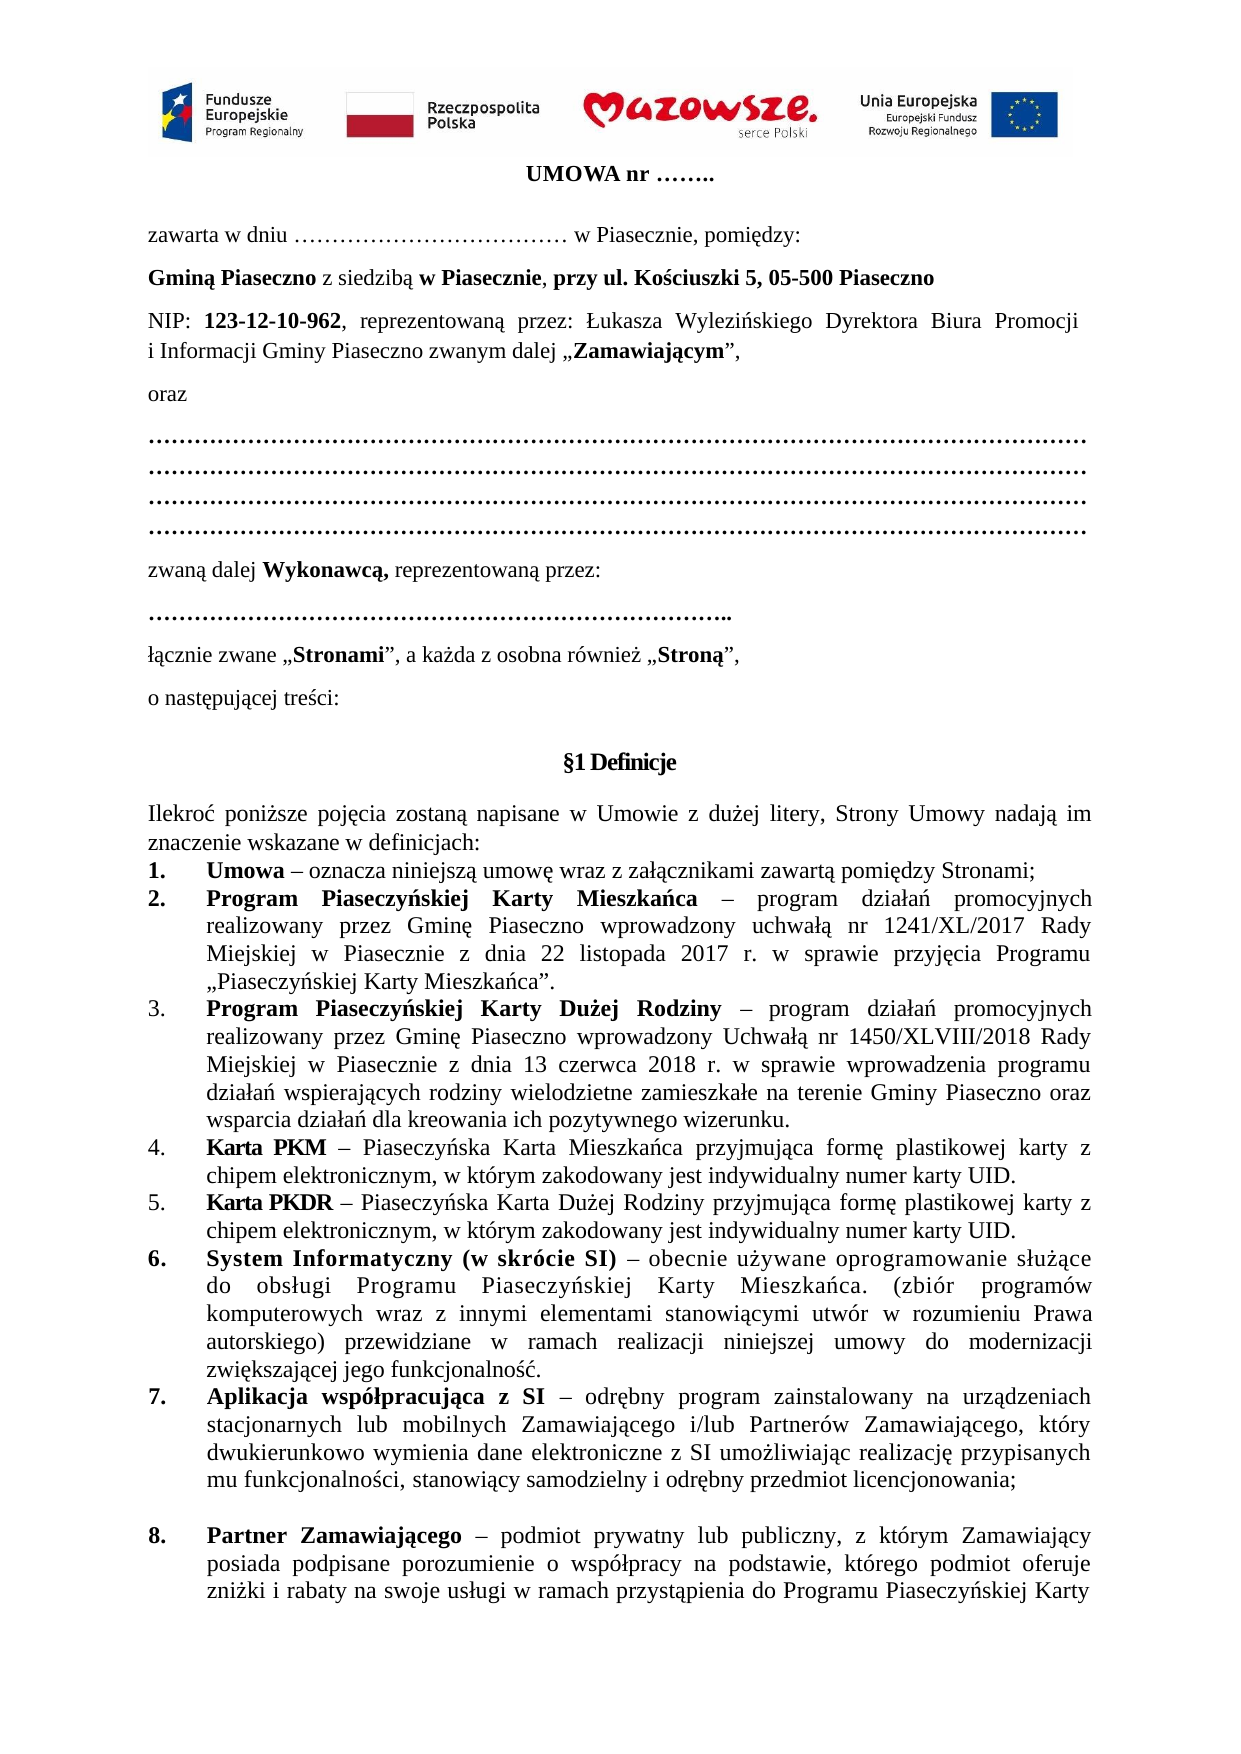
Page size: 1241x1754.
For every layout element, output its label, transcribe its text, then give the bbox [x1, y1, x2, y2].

picture [147, 67, 1073, 157]
title UMOWA nr …….. [148, 160, 1093, 186]
text §1 Definicje [148, 752, 1093, 775]
list Program Piaseczyńskiej Karty Mieszkańca – program działań promocyjnych realizowany przez Gminę Piaseczno wprowadzony uchwałą nr 1241/XL/2017 Rady Miejskiej w Piasecznie z dnia 22 listopada 2017 r. w sprawie przyjęcia Programu „Piaseczyńskiej Karty Mieszkańca”. [148, 884, 1093, 995]
text zawarta w dniu ……………………………… w Piasecznie, pomiędzy: [148, 222, 1093, 248]
text zwaną dalej Wykonawcą, reprezentowaną przez: [148, 556, 1093, 582]
text NIP: 123-12-10-962, reprezentowaną przez: Łukasza Wylezińskiego Dyrektora Biura Promocji i Informacji Gminy Piaseczno zwanym dalej „Zamawiającym”, [148, 307, 1093, 363]
list Program Piaseczyńskiej Karty Dużej Rodziny – program działań promocyjnych realizowany przez Gminę Piaseczno wprowadzony Uchwałą nr 1450/XLVIII/2018 Rady Miejskiej w Piasecznie z dnia 13 czerwca 2018 r. w sprawie wprowadzenia programu działań wspierających rodziny wielodzietne zamieszkałe na terenie Gminy Piaseczno oraz wsparcia działań dla kreowania ich pozytywnego wizerunku. [148, 995, 1093, 1133]
text …………………………………………………………………………………………………………………………………………………………………………………………………………………………………………………………………………………………………………………………………………………………………………………………………………………………………………………… [148, 423, 1093, 539]
text oraz [148, 380, 1093, 406]
list System Informatyczny (w skrócie SI) – obecnie używane oprogramowanie służące do obsługi Programu Piaseczyńskiej Karty Mieszkańca. (zbiór programów komputerowych wraz z innymi elementami stanowiącymi utwór w rozumieniu Prawa autorskiego) przewidziane w ramach realizacji niniejszej umowy do modernizacji zwiększającej jego funkcjonalność. [148, 1244, 1093, 1383]
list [148, 1521, 1093, 1604]
list Karta PKM – Piaseczyńska Karta Mieszkańca przyjmująca formę plastikowej karty z chipem elektronicznym, w którym zakodowany jest indywidualny numer karty UID. [148, 1133, 1093, 1189]
list Umowa – oznacza niniejszą umowę wraz z załącznikami zawartą pomiędzy Stronami; [148, 856, 1093, 884]
text Gminą Piaseczno z siedzibą w Piasecznie, przy ul. Kościuszki 5, 05-500 Piaseczno [148, 264, 1093, 291]
text o następującej treści: [148, 684, 1093, 710]
list Karta PKDR – Piaseczyńska Karta Dużej Rodziny przyjmująca formę plastikowej karty z chipem elektronicznym, w którym zakodowany jest indywidualny numer karty UID. [148, 1189, 1093, 1244]
text Ilekroć poniższe pojęcia zostaną napisane w Umowie z dużej litery, Strony Umowy nadają im znaczenie wskazane w definicjach: [148, 799, 1093, 856]
list Aplikacja współpracująca z SI – odrębny program zainstalowany na urządzeniach stacjonarnych lub mobilnych Zamawiającego i/lub Partnerów Zamawiającego, który dwukierunkowo wymienia dane elektroniczne z SI umożliwiając realizację przypisanych mu funkcjonalności, stanowiący samodzielny i odrębny przedmiot licencjonowania; [148, 1383, 1093, 1493]
text łącznie zwane „Stronami”, a każda z osobna również „Stroną”, [148, 641, 1093, 668]
text ………………………………………………………………….. [148, 599, 1093, 625]
